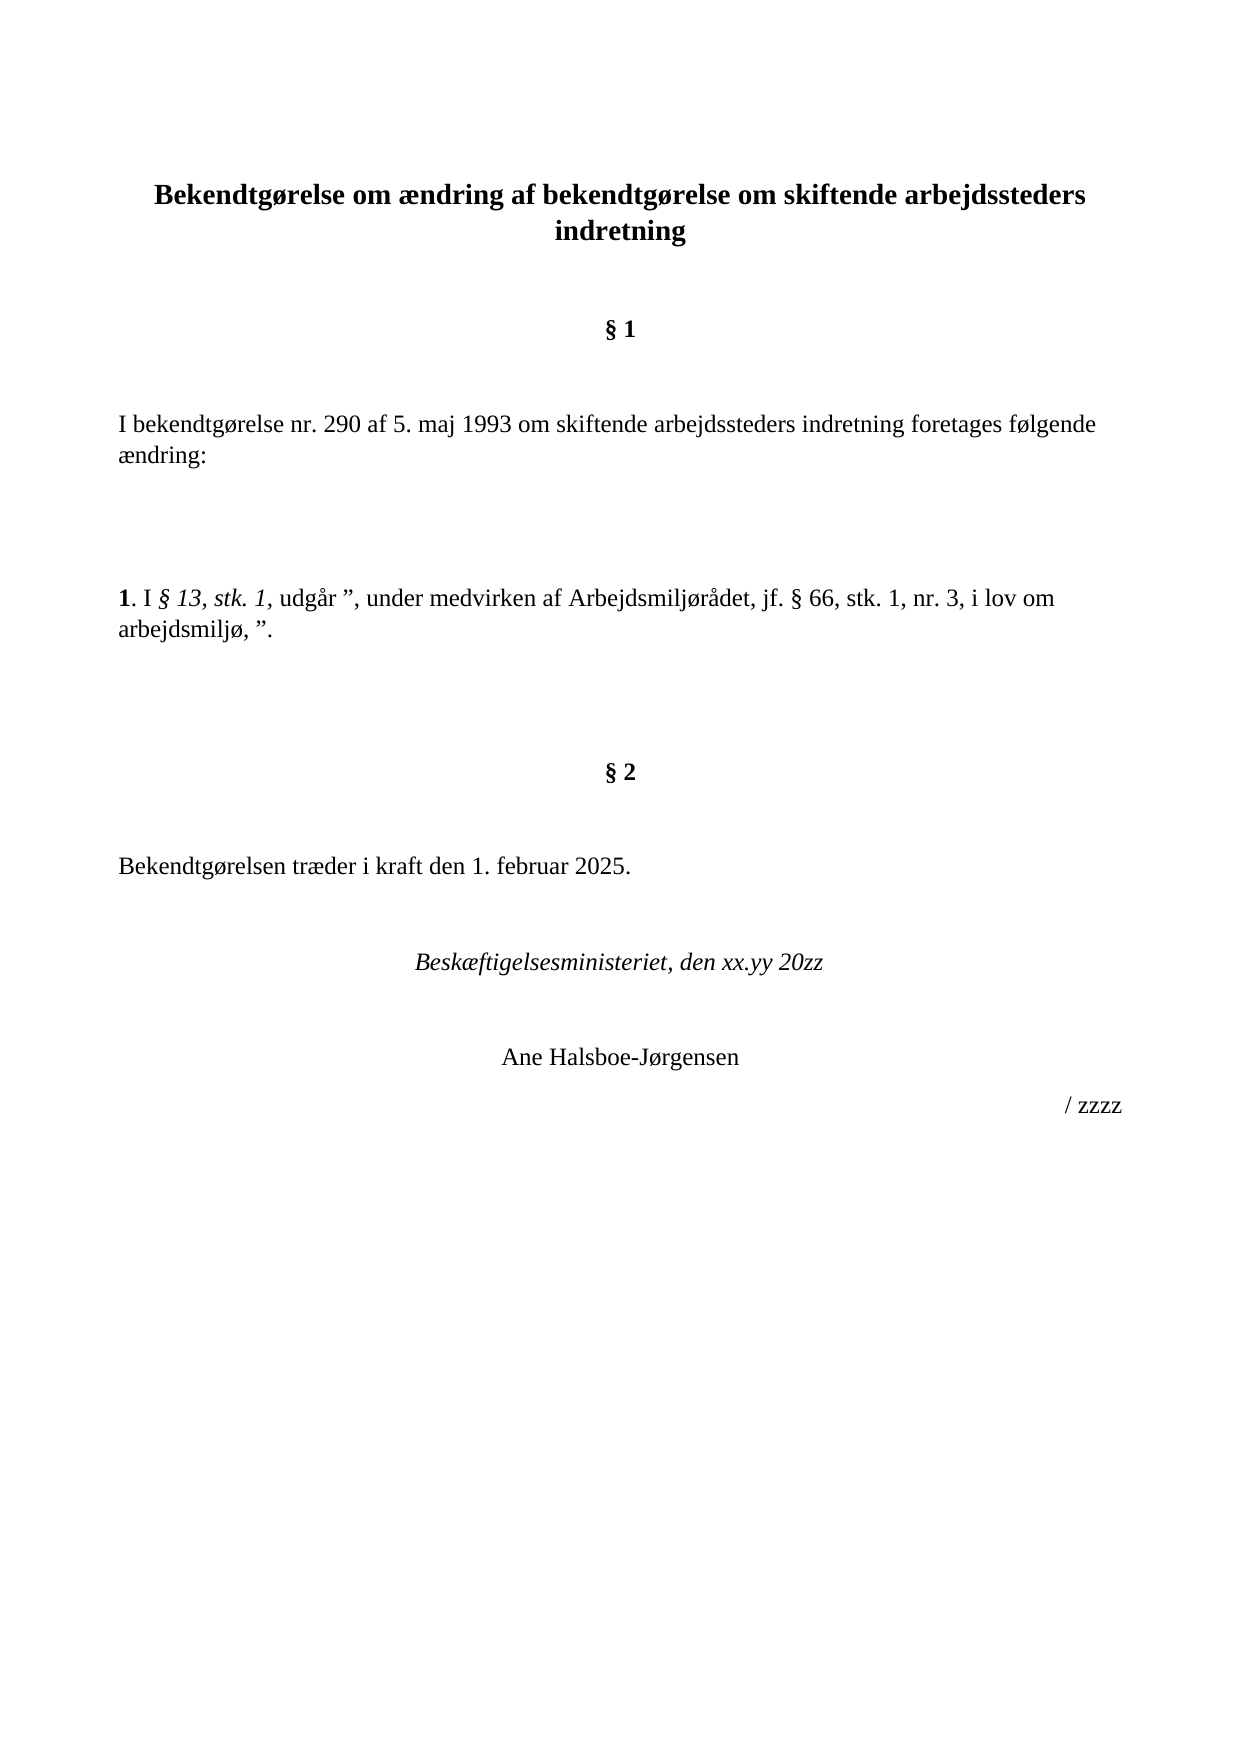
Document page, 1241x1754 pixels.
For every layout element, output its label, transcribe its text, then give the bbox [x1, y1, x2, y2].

text Bekendtgørelse om ændring af bekendtgørelse om skiftende arbejdssteders indretning [118, 177, 1122, 247]
text Beskæftigelsesministeriet, den xx.yy 20zz [118, 947, 1122, 976]
text § 1 [118, 314, 1122, 343]
text / zzzz [118, 1090, 1122, 1119]
text § 2 [118, 757, 1122, 786]
text 1. I § 13, stk. 1, udgår ”, under medvirken af Arbejdsmiljørådet, jf. § 66, stk. 1, nr. 3, i lov om arbejdsmiljø, ”. [118, 583, 1122, 643]
text Ane Halsboe-Jørgensen [118, 1042, 1122, 1071]
text I bekendtgørelse nr. 290 af 5. maj 1993 om skiftende arbejdssteders indretning foretages følgende ændring: [118, 409, 1122, 469]
text Bekendtgørelsen træder i kraft den 1. februar 2025. [118, 851, 1122, 880]
